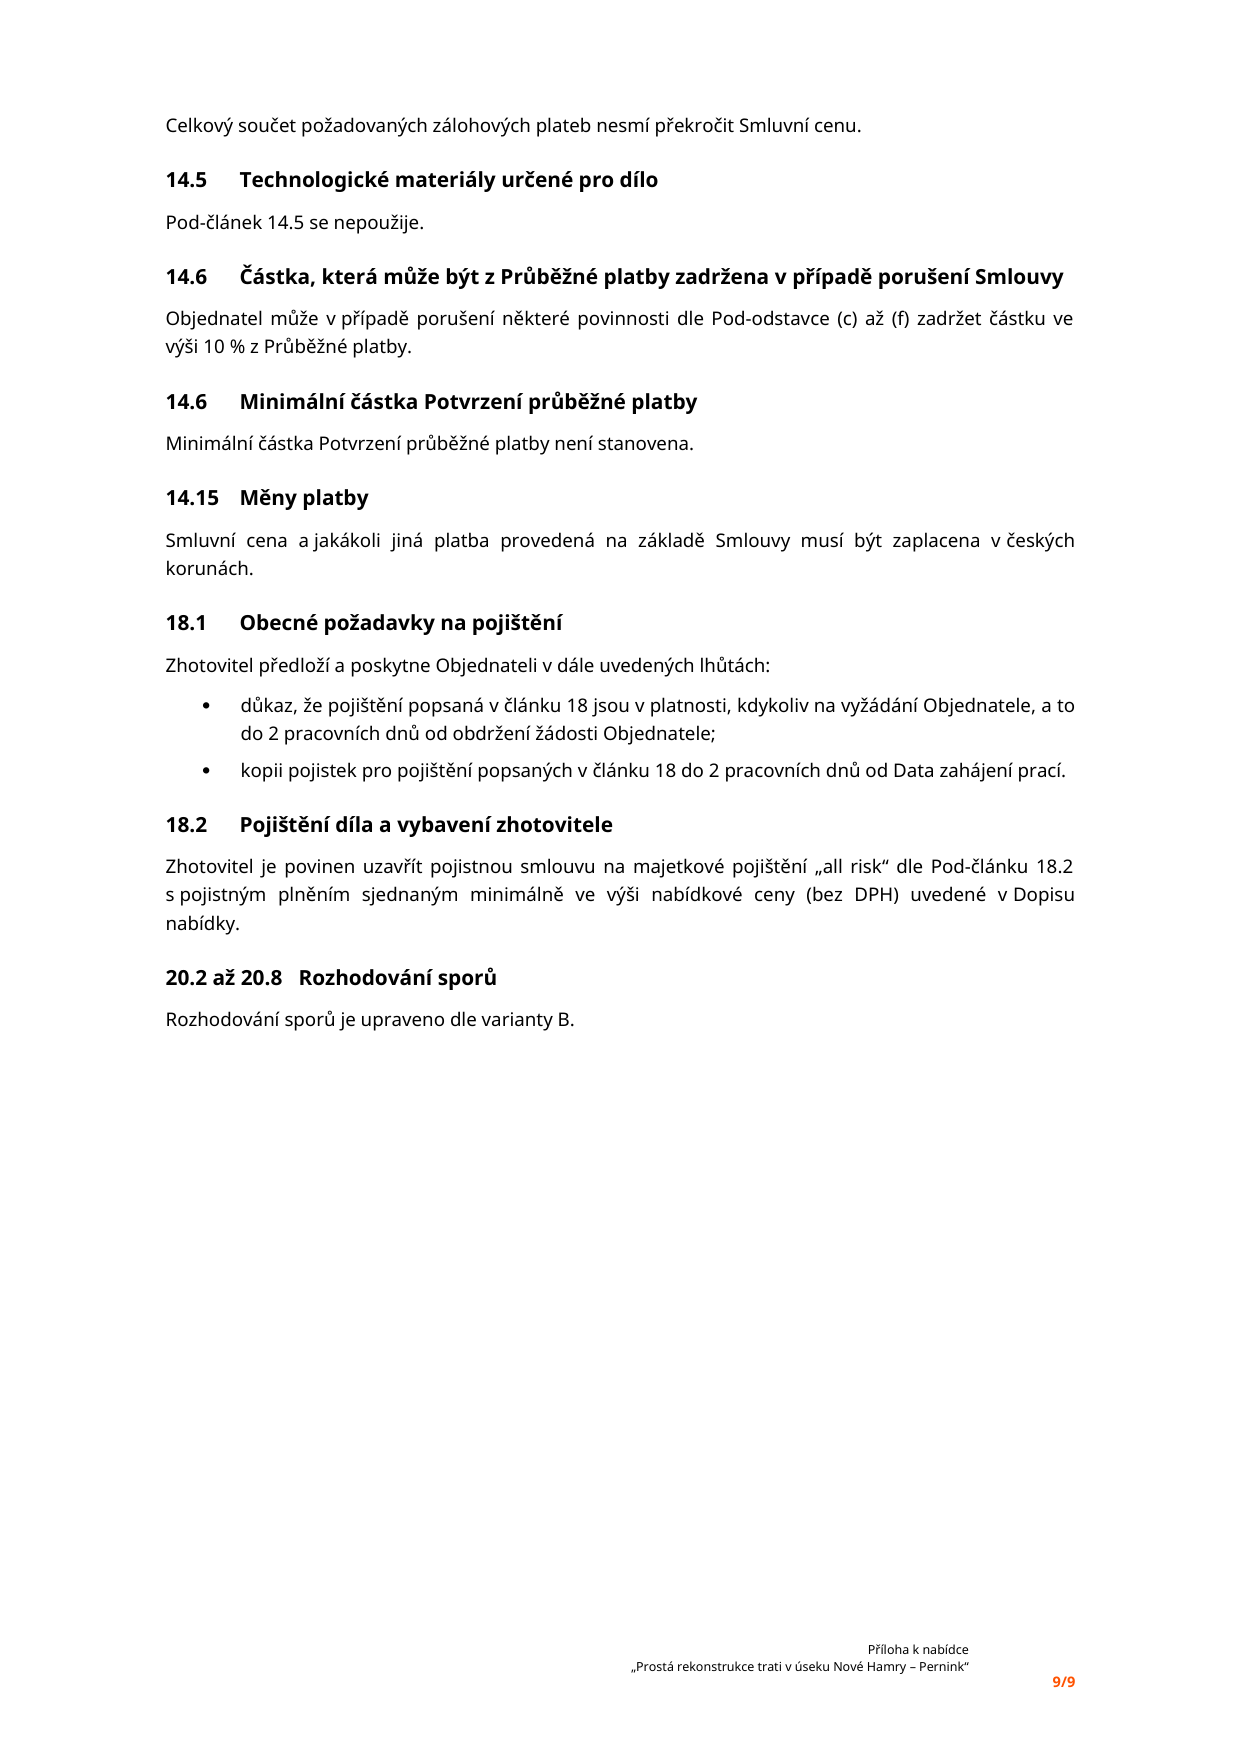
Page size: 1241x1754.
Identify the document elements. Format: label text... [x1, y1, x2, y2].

text Celkový součet požadovaných zálohových plateb nesmí překročit Smluvní cenu. [165, 112, 1075, 138]
text 20.2 až 20.8 Rozhodování sporů [165, 963, 1075, 991]
text 14.15 Měny platby [165, 483, 1075, 512]
text Objednatel může v případě porušení některé povinnosti dle Pod-odstavce (c) až (f) zadržet částku ve výši 10 % z Průběžné platby. [165, 306, 1075, 359]
text důkaz, že pojištění popsaná v článku 18 jsou v platnosti, kdykoliv na vyžádání Objednatele, a to do 2 pracovních dnů od obdržení žádosti Objednatele; [203, 693, 1075, 746]
text Rozhodování sporů je upraveno dle varianty B. [165, 1007, 1075, 1032]
text kopii pojistek pro pojištění popsaných v článku 18 do 2 pracovních dnů od Data zahájení prací. [203, 757, 1075, 782]
text 18.2 Pojištění díla a vybavení zhotovitele [165, 810, 1075, 838]
text 14.6 Minimální částka Potvrzení průběžné platby [165, 387, 1075, 415]
text Minimální částka Potvrzení průběžné platby není stanovena. [165, 431, 1075, 456]
text Smluvní cena a jakákoli jiná platba provedená na základě Smlouvy musí být zaplacena v českých korunách. [165, 527, 1075, 581]
text Zhotovitel je povinen uzavřít pojistnou smlouvu na majetkové pojištění „all risk“ dle Pod-článku 18.2 s pojistným plněním sjednaným minimálně ve výši nabídkové ceny (bez DPH) uvedené v Dopisu nabídky. [165, 854, 1075, 935]
text Pod-článek 14.5 se nepoužije. [165, 209, 1075, 234]
text Zhotovitel předloží a poskytne Objednateli v dále uvedených lhůtách: [165, 652, 1075, 678]
text 14.6 Částka, která může být z Průběžné platby zadržena v případě porušení Smlouvy [165, 262, 1075, 290]
text 14.5 Technologické materiály určené pro dílo [165, 165, 1075, 194]
text 18.1 Obecné požadavky na pojištění [165, 608, 1075, 637]
